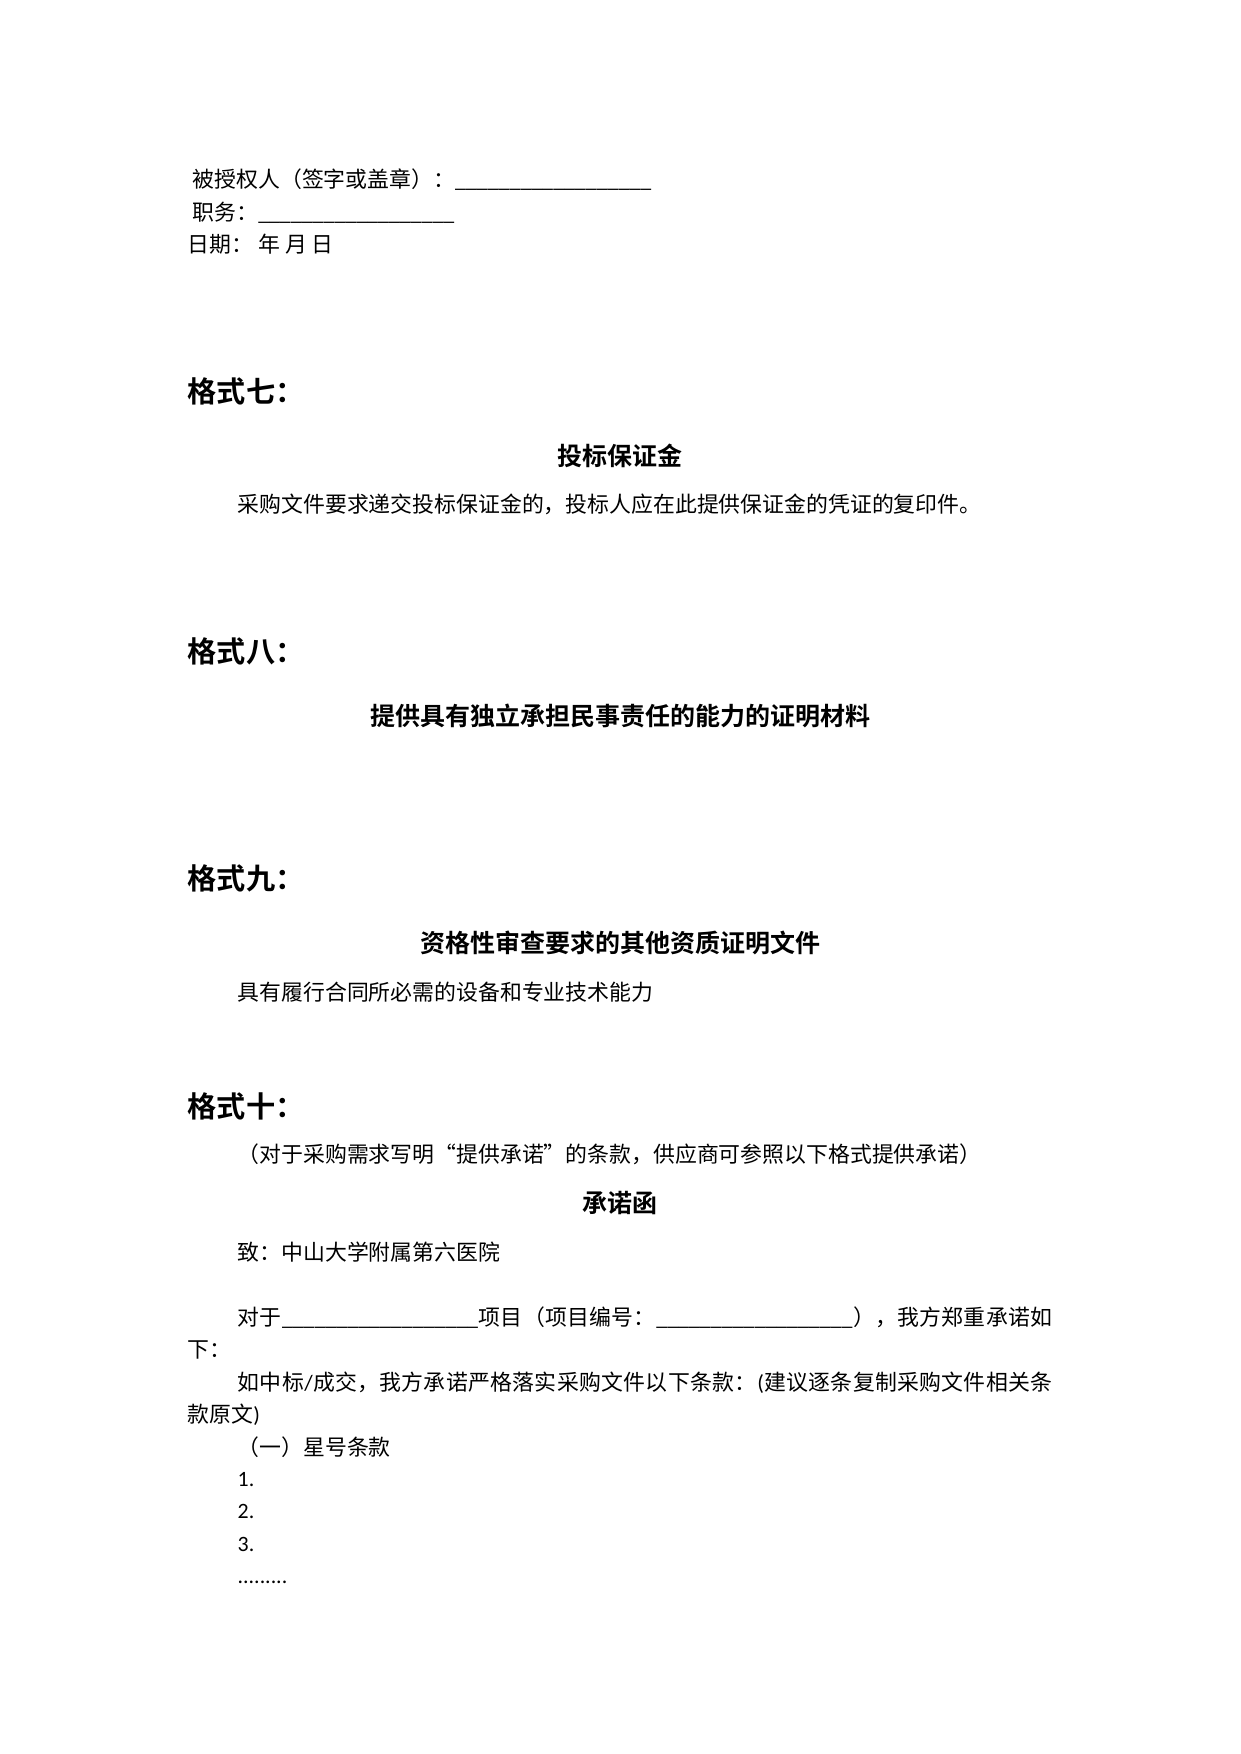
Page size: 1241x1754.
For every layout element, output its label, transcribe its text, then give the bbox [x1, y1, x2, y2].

text 格式九： [187, 844, 1053, 909]
text 1. [187, 1462, 1053, 1494]
text 致：中山大学附属第六医院 [187, 1234, 1053, 1299]
text 格式七： [187, 357, 1053, 422]
text 格式十： [187, 1072, 1053, 1137]
text 日期： 年 月 日 [187, 227, 1053, 259]
text 如中标/成交，我方承诺严格落实采购文件以下条款：(建议逐条复制采购文件相关条款原文) [187, 1364, 1053, 1429]
text 被授权人（签字或盖章）：__________________ [187, 162, 1053, 194]
text 对于__________________项目（项目编号：__________________），我方郑重承诺如下： [187, 1299, 1053, 1364]
text （对于采购需求写明“提供承诺”的条款，供应商可参照以下格式提供承诺） [187, 1137, 1053, 1169]
text 资格性审查要求的其他资质证明文件 [187, 909, 1053, 974]
text 投标保证金 [187, 422, 1053, 487]
text 具有履行合同所必需的设备和专业技术能力 [187, 974, 1053, 1007]
text 3. [187, 1527, 1053, 1559]
text ......... [187, 1559, 1053, 1592]
text 承诺函 [187, 1169, 1053, 1234]
text 采购文件要求递交投标保证金的，投标人应在此提供保证金的凭证的复印件。 [187, 487, 1053, 519]
text 格式八： [187, 617, 1053, 682]
text 职务：__________________ [187, 194, 1053, 227]
text 提供具有独立承担民事责任的能力的证明材料 [187, 682, 1053, 747]
text 2. [187, 1494, 1053, 1527]
text （一）星号条款 [187, 1429, 1053, 1462]
